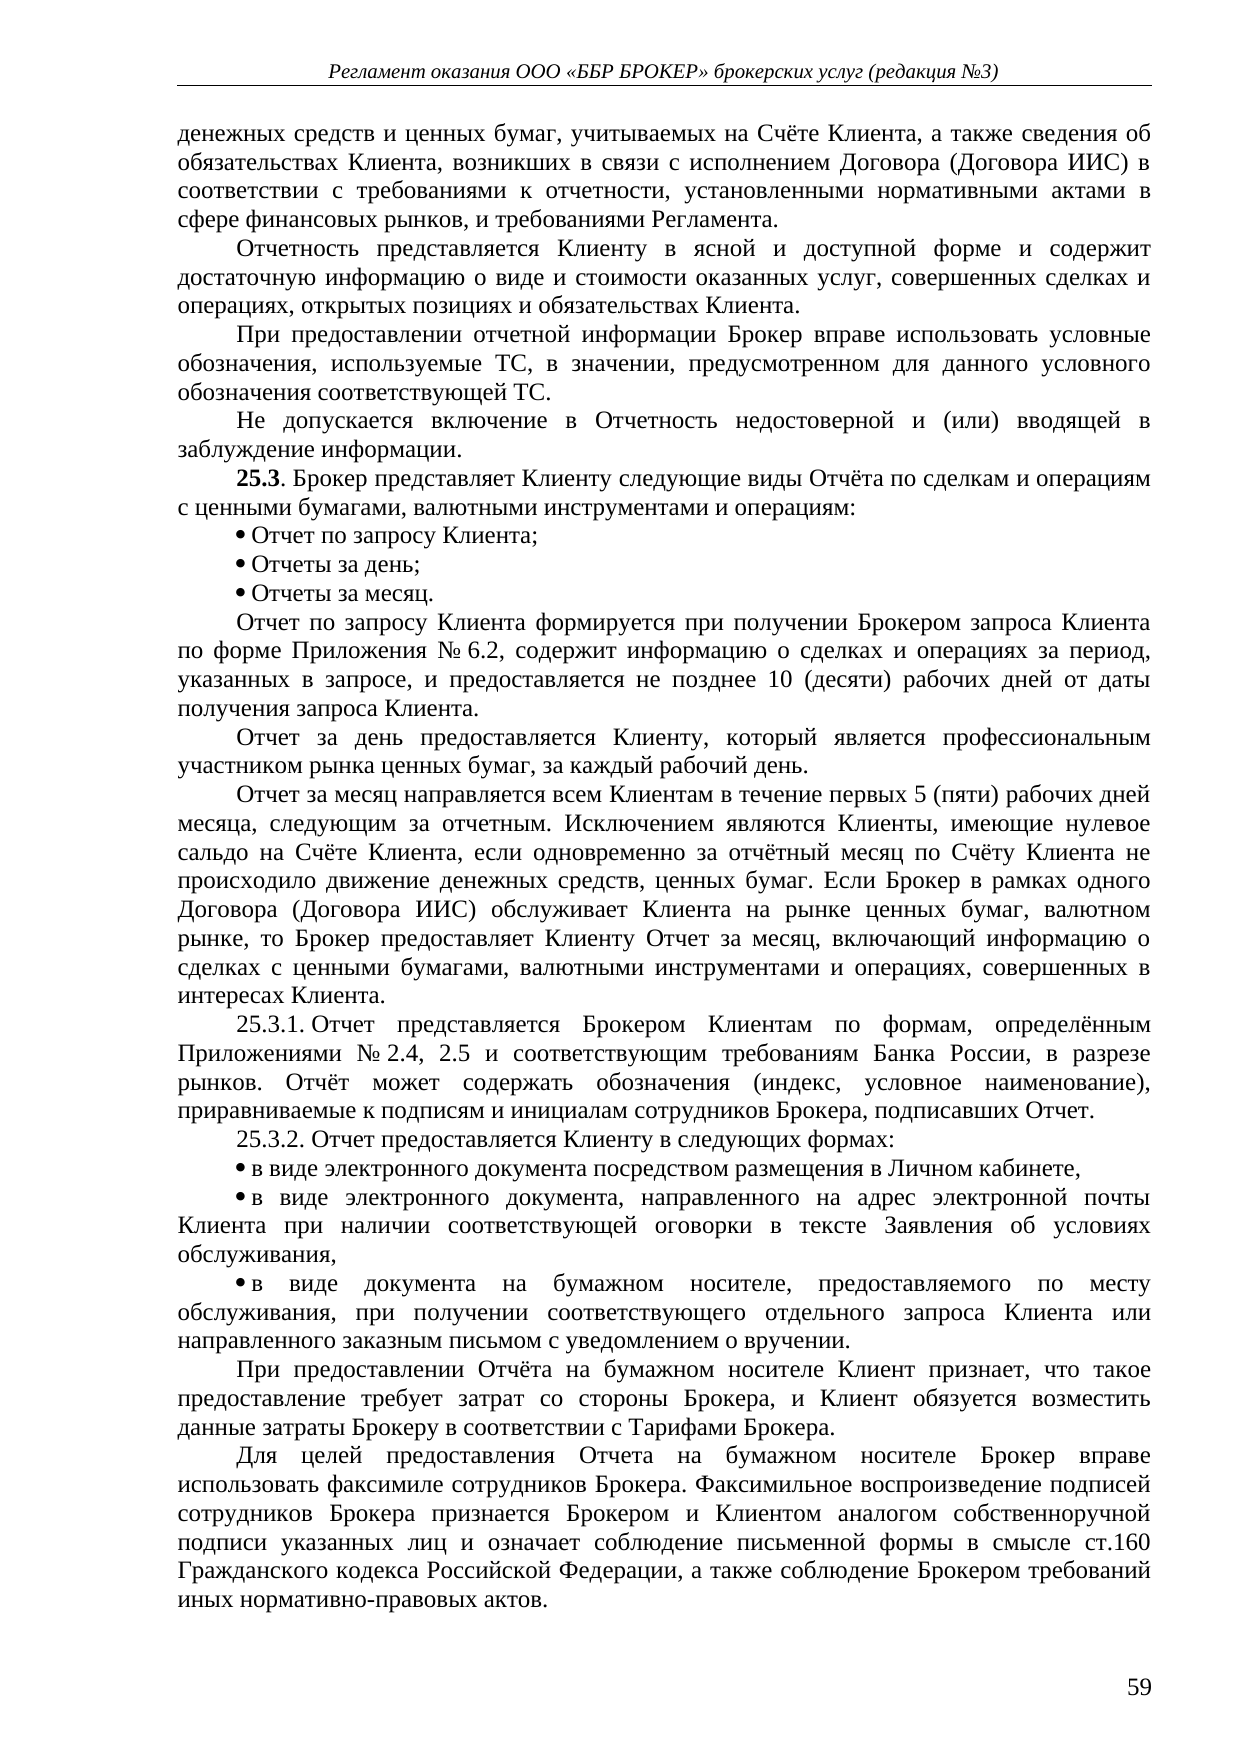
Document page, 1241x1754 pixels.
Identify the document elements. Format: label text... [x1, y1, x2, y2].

text Отчет по запросу Клиента формируется при получении Брокером запроса Клиента по форме Приложения № 6.2, содержит информацию о сделках и операциях за период, указанных в запросе, и предоставляется не позднее 10 (десяти) рабочих дней от даты получения запроса Клиента. [177, 607, 1152, 722]
list в виде документа на бумажном носителе, предоставляемого по месту обслуживания, при получении соответствующего отдельного запроса Клиента или направленного заказным письмом с уведомлением о вручении. [177, 1268, 1152, 1354]
text Не допускается включение в Отчетность недостоверной и (или) вводящей в заблуждение информации. [177, 406, 1152, 463]
text 25.3.2. Отчет предоставляется Клиенту в следующих формах: [177, 1124, 1152, 1153]
list в виде электронного документа посредством размещения в Личном кабинете, [177, 1153, 1152, 1182]
text При предоставлении отчетной информации Брокер вправе использовать условные обозначения, используемые ТС, в значении, предусмотренном для данного условного обозначения соответствующей ТС. [177, 319, 1152, 406]
list в виде электронного документа, направленного на адрес электронной почты Клиента при наличии соответствующей оговорки в тексте Заявления об условиях обслуживания, [177, 1182, 1152, 1268]
list Отчеты за месяц. [177, 578, 1152, 607]
text Для целей предоставления Отчета на бумажном носителе Брокер вправе использовать факсимиле сотрудников Брокера. Факсимильное воспроизведение подписей сотрудников Брокера признается Брокером и Клиентом аналогом собственноручной подписи указанных лиц и означает соблюдение письменной формы в смысле ст.160 Гражданского кодекса Российской Федерации, а также соблюдение Брокером требований иных нормативно-правовых актов. [177, 1441, 1152, 1613]
text При предоставлении Отчёта на бумажном носителе Клиент признает, что такое предоставление требует затрат со стороны Брокера, и Клиент обязуется возместить данные затраты Брокеру в соответствии с Тарифами Брокера. [177, 1354, 1152, 1441]
list Отчет по запросу Клиента; [177, 521, 1152, 549]
text Отчет за день предоставляется Клиенту, который является профессиональным участником рынка ценных бумаг, за каждый рабочий день. [177, 722, 1152, 779]
text Отчет за месяц направляется всем Клиентам в течение первых 5 (пяти) рабочих дней месяца, следующим за отчетным. Исключением являются Клиенты, имеющие нулевое сальдо на Счёте Клиента, если одновременно за отчётный месяц по Счёту Клиента не происходило движение денежных средств, ценных бумаг. Если Брокер в рамках одного Договора (Договора ИИС) обслуживает Клиента на рынке ценных бумаг, валютном рынке, то Брокер предоставляет Клиенту Отчет за месяц, включающий информацию о сделках с ценными бумагами, валютными инструментами и операциях, совершенных в интересах Клиента. [177, 779, 1152, 1009]
list Отчеты за день; [177, 549, 1152, 578]
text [177, 118, 1152, 233]
text 25.3. Брокер представляет Клиенту следующие виды Отчёта по сделкам и операциям с ценными бумагами, валютными инструментами и операциям: [177, 463, 1152, 521]
text Отчетность представляется Клиенту в ясной и доступной форме и содержит достаточную информацию о виде и стоимости оказанных услуг, совершенных сделках и операциях, открытых позициях и обязательствах Клиента. [177, 233, 1152, 319]
text 25.3.1. Отчет представляется Брокером Клиентам по формам, определённым Приложениями № 2.4, 2.5 и соответствующим требованиям Банка России, в разрезе рынков. Отчёт может содержать обозначения (индекс, условное наименование), приравниваемые к подписям и инициалам сотрудников Брокера, подписавших Отчет. [177, 1009, 1152, 1124]
